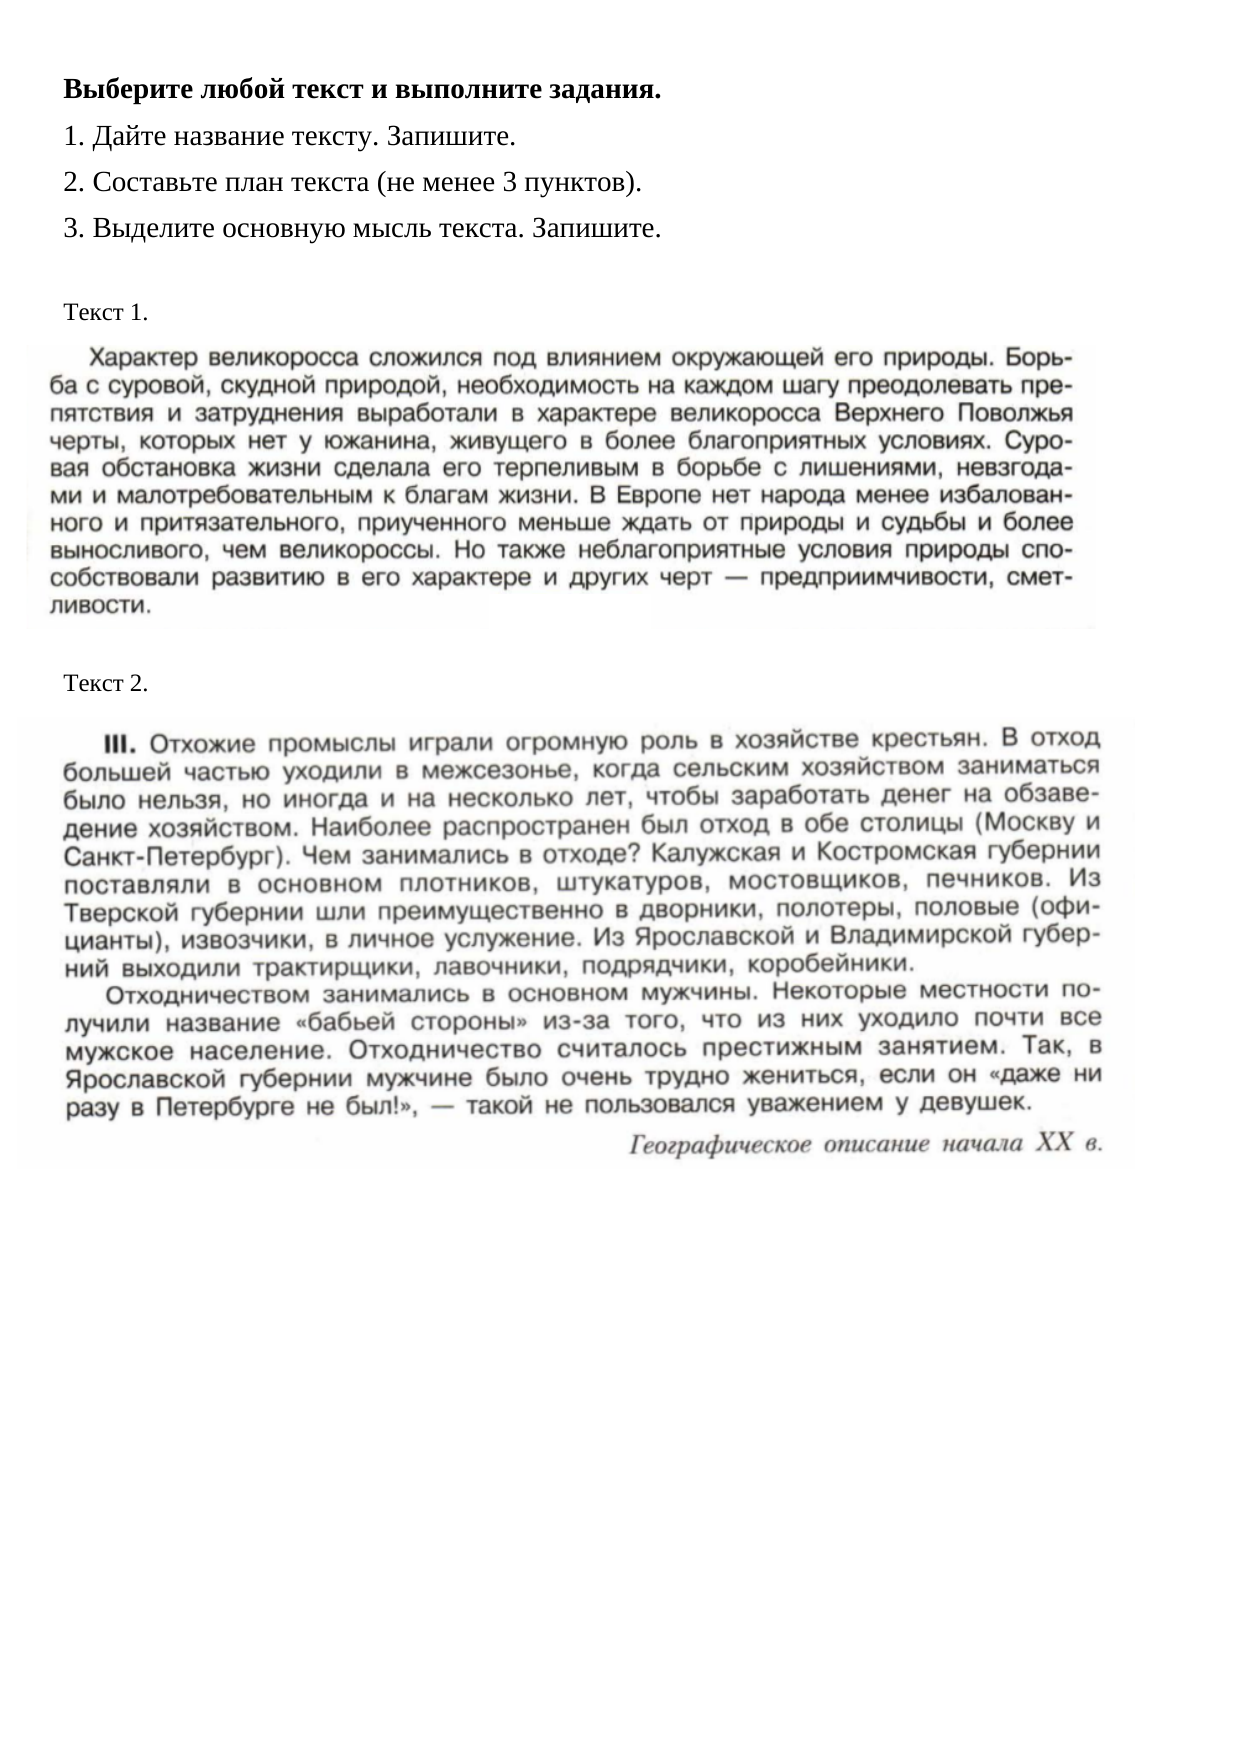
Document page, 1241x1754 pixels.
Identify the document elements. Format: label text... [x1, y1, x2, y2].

text Текст 1. [44, 297, 1181, 326]
text 1. Дайте название тексту. Запишите. [44, 118, 1181, 151]
text Выберите любой текст и выполните задания. [44, 72, 1181, 105]
picture [26, 345, 1096, 629]
text 2. Составьте план текста (не менее 3 пунктов). [44, 164, 1181, 197]
text 3. Выделите основную мысль текста. Запишите. [44, 210, 1181, 243]
text Текст 2. [44, 668, 1181, 697]
picture [17, 717, 1135, 1169]
